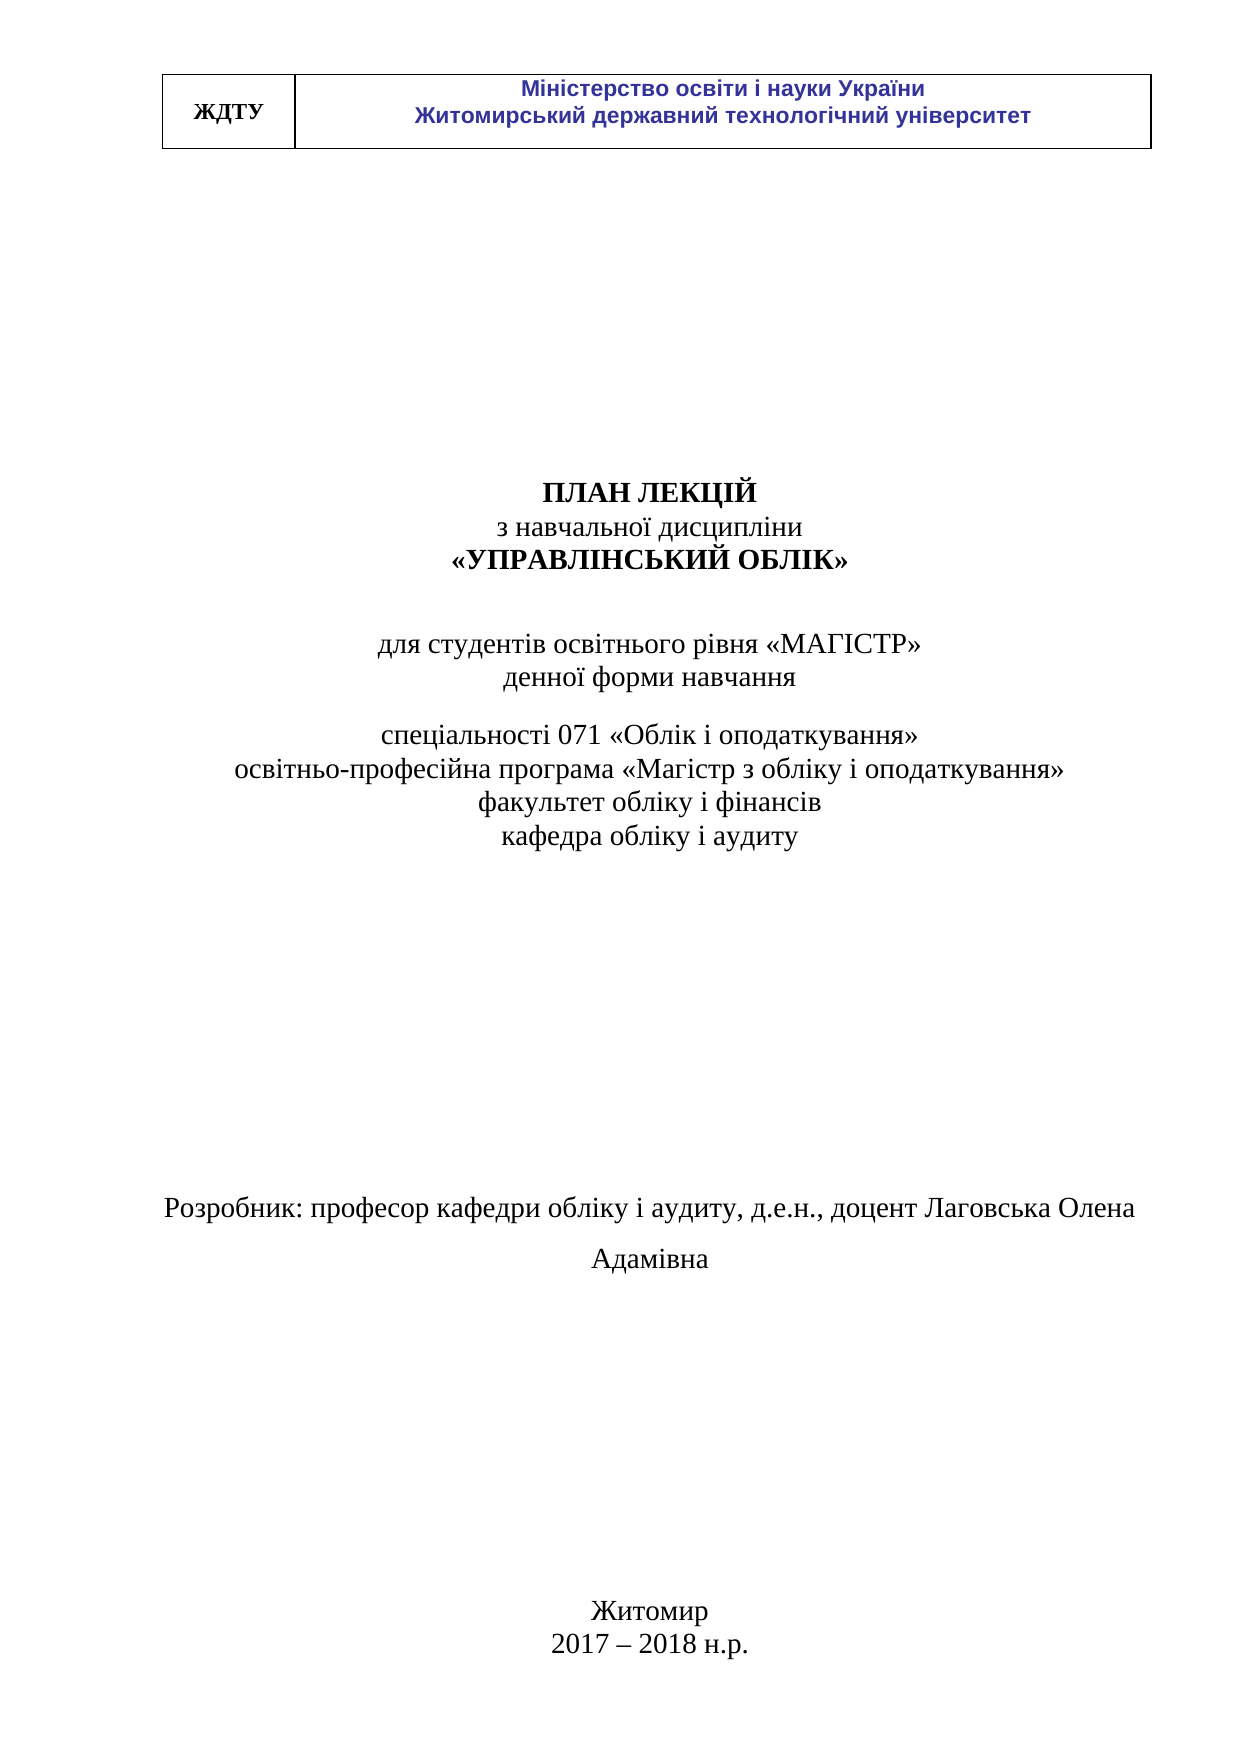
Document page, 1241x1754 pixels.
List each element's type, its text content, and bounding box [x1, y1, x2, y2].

text з навчальної дисципліни [148, 509, 1152, 542]
text кафедра обліку і аудиту [148, 818, 1152, 851]
text освітньо-професійна програма «Магістр з обліку і оподаткування» [148, 751, 1152, 784]
text спеціальності 071 «Облік і оподаткування» [148, 717, 1152, 751]
text Житомир [148, 1593, 1152, 1626]
text ПЛАН ЛЕКЦІЙ [148, 475, 1152, 509]
text 2017 – 2018 н.р. [148, 1626, 1152, 1660]
text для студентів освітнього рівня «МАГІСТР» [148, 626, 1152, 659]
text «УПРАВЛІНСЬКИЙ ОБЛІК» [148, 542, 1152, 576]
text факультет обліку і фінансів [148, 784, 1152, 818]
text денної форми навчання [148, 659, 1152, 693]
text Розробник: професор кафедри обліку і аудиту, д.е.н., доцент Лаговська Олена Адамівна [148, 1190, 1152, 1274]
